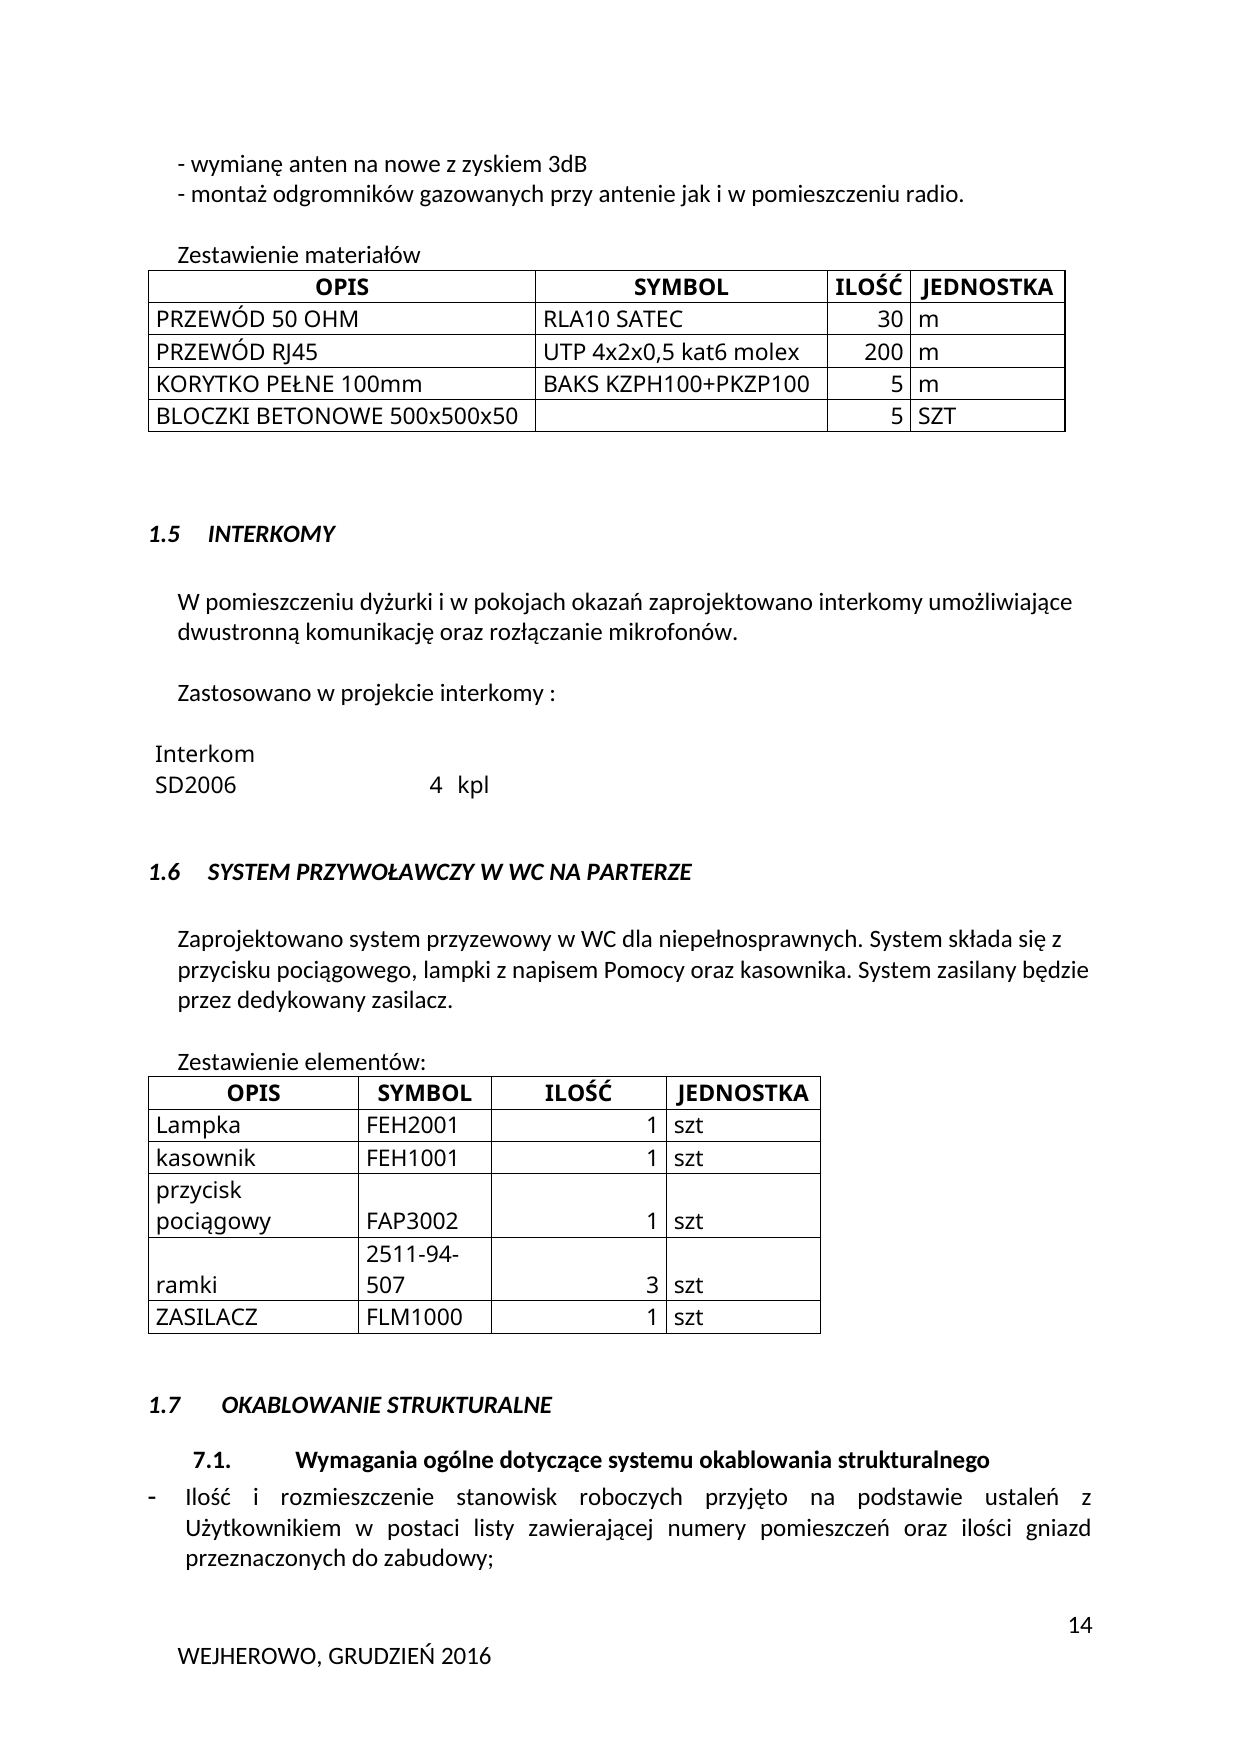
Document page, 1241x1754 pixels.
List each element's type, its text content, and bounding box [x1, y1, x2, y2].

table_cell FEH2001 [359, 1110, 491, 1141]
table_header ILOŚĆ [828, 271, 910, 302]
text - montaż odgromników gazowanych przy antenie jak i w pomieszczeniu radio. [177, 178, 1092, 209]
table_cell 200 [828, 335, 910, 367]
table_header 4 [337, 738, 450, 801]
table_cell 1 [492, 1110, 666, 1141]
table_cell ZASILACZ [149, 1301, 358, 1332]
table_cell m [911, 335, 1064, 367]
table_cell kasownik [149, 1142, 358, 1173]
table_header Interkom SD2006 [148, 738, 337, 801]
subtitle INTERKOMY [148, 518, 1092, 549]
table_header SYMBOL [536, 271, 827, 302]
table_cell SZT [911, 400, 1064, 431]
table_cell BLOCZKI BETONOWE 500x500x50 [149, 400, 535, 431]
table_header OPIS [149, 1077, 358, 1108]
text Zestawienie elementów: [177, 1046, 1092, 1076]
table_cell przycisk pociągowy [149, 1174, 358, 1237]
text W pomieszczeniu dyżurki i w pokojach okazań zaprojektowano interkomy umożliwiające dwustronną komunikację oraz rozłączanie mikrofonów. [177, 586, 1092, 647]
subtitle OKABLOWANIE STRUKTURALNE [148, 1389, 1092, 1419]
table_cell 5 [828, 368, 910, 399]
table_header JEDNOSTKA [911, 271, 1064, 302]
table_cell szt [667, 1238, 820, 1300]
table_cell KORYTKO PEŁNE 100mm [149, 368, 535, 399]
table_cell PRZEWÓD RJ45 [149, 335, 535, 367]
table_cell [536, 400, 827, 431]
table_cell 1 [492, 1301, 666, 1332]
table_cell ramki [149, 1238, 358, 1300]
table_cell PRZEWÓD 50 OHM [149, 303, 535, 334]
table_cell szt [667, 1174, 820, 1237]
table_cell FEH1001 [359, 1142, 491, 1173]
table_cell 2511-94-507 [359, 1238, 491, 1300]
list Ilość i rozmieszczenie stanowisk roboczych przyjęto na podstawie ustaleń z Użytkownikiem w postaci listy zawierającej numery pomieszczeń oraz ilości gniazd przeznaczonych do zabudowy; [148, 1481, 1092, 1573]
table_cell FLM1000 [359, 1301, 491, 1332]
text - wymianę anten na nowe z zyskiem 3dB [177, 148, 1092, 178]
table_cell 30 [828, 303, 910, 334]
table_header JEDNOSTKA [667, 1077, 820, 1108]
table_cell szt [667, 1110, 820, 1141]
table_header SYMBOL [359, 1077, 491, 1108]
subtitle 7.1. Wymagania ogólne dotyczące systemu okablowania strukturalnego [193, 1444, 1092, 1475]
text Zastosowano w projekcie interkomy : [177, 677, 1092, 708]
table_cell Lampka [149, 1110, 358, 1141]
table_header ILOŚĆ [492, 1077, 666, 1108]
table_cell RLA10 SATEC [536, 303, 827, 334]
subtitle SYSTEM PRZYWOŁAWCZY W WC NA PARTERZE [148, 856, 1092, 887]
table_cell m [911, 368, 1064, 399]
table_cell 3 [492, 1238, 666, 1300]
table_cell 5 [828, 400, 910, 431]
table_cell szt [667, 1142, 820, 1173]
table_cell UTP 4x2x0,5 kat6 molex [536, 335, 827, 367]
text Zaprojektowano system przyzewowy w WC dla niepełnosprawnych. System składa się z przycisku pociągowego, lampki z napisem Pomocy oraz kasownika. System zasilany będzie przez dedykowany zasilacz. [177, 923, 1092, 1015]
table_header OPIS [149, 271, 535, 302]
table_cell szt [667, 1301, 820, 1332]
table_cell FAP3002 [359, 1174, 491, 1237]
table_header kpl [450, 738, 562, 801]
table_cell BAKS KZPH100+PKZP100 [536, 368, 827, 399]
text Zestawienie materiałów [177, 239, 1092, 270]
table_cell 1 [492, 1174, 666, 1237]
table_cell m [911, 303, 1064, 334]
table_cell 1 [492, 1142, 666, 1173]
